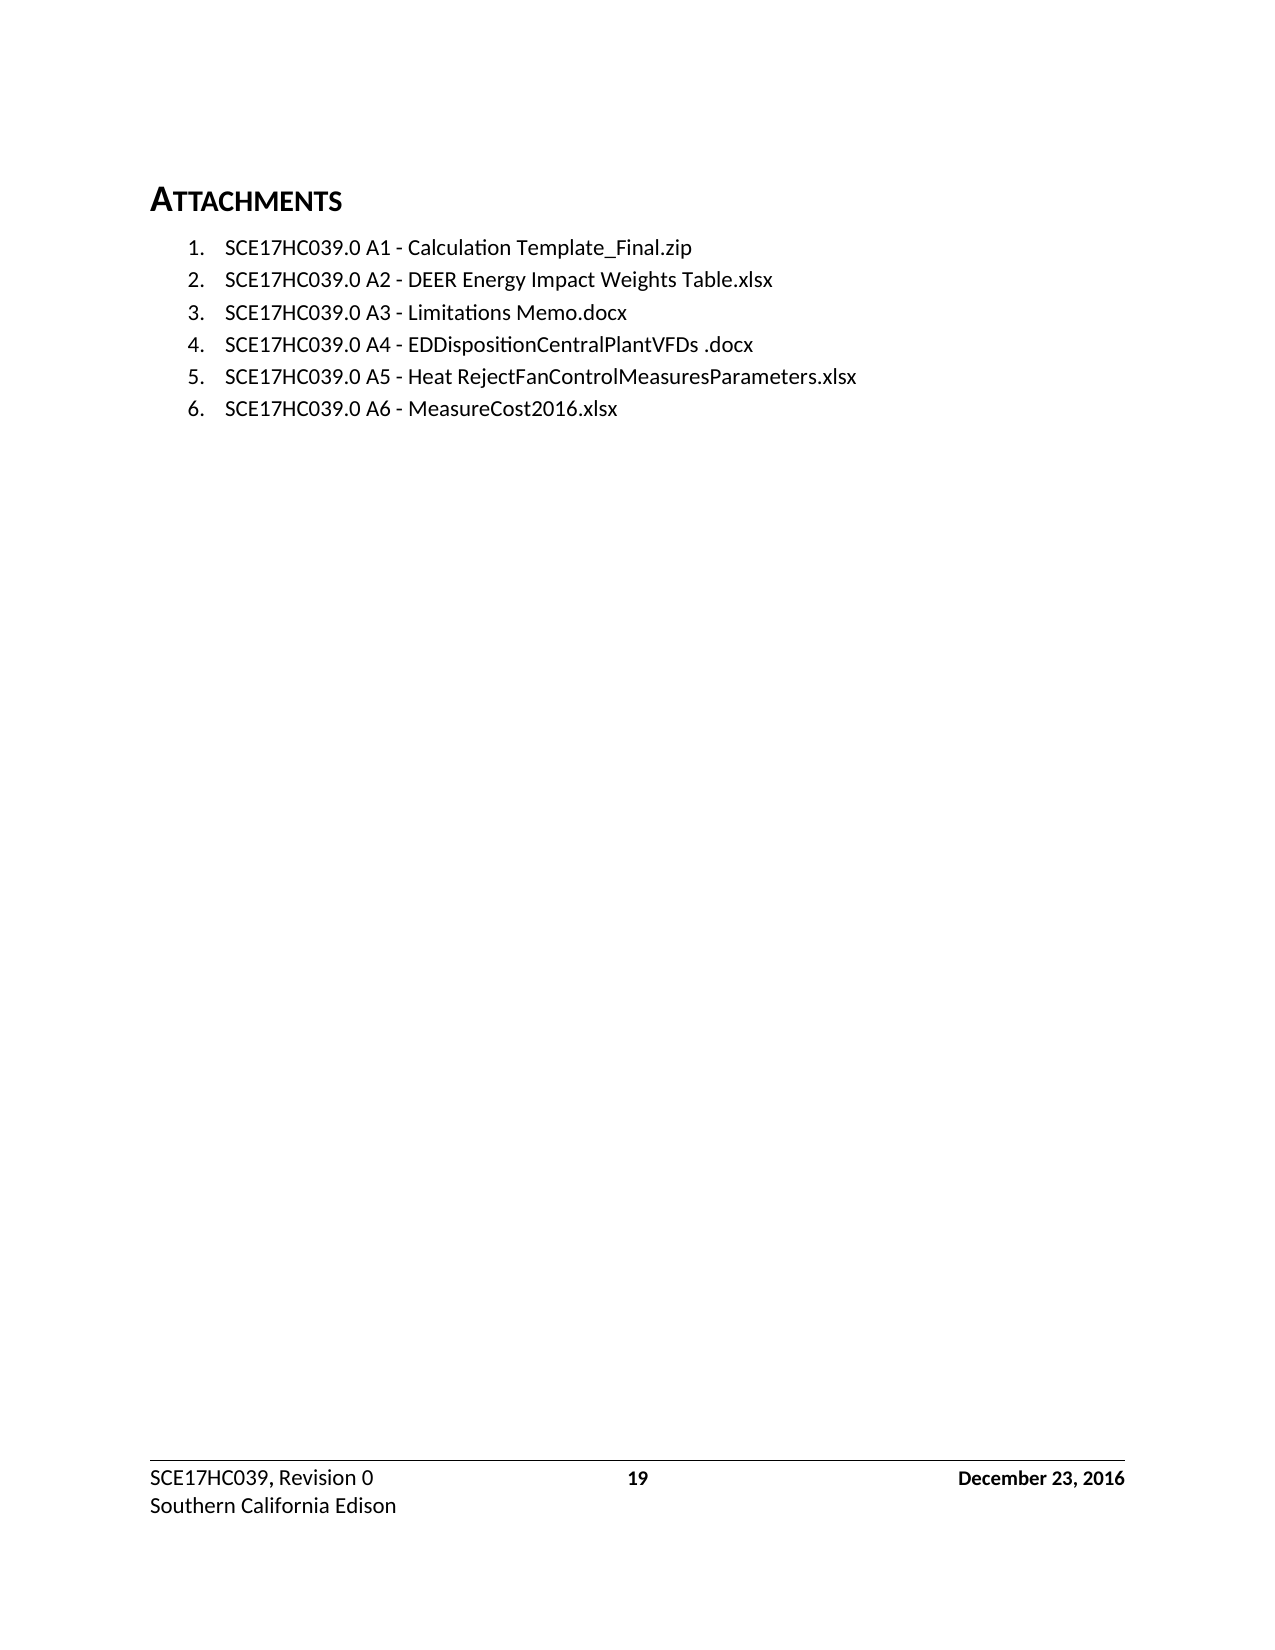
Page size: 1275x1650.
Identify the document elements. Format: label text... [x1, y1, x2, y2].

list SCE17HC039.0 A2 - DEER Energy Impact Weights Table.xlsx [187, 266, 1125, 293]
list SCE17HC039.0 A6 - MeasureCost2016.xlsx [187, 394, 1125, 422]
list SCE17HC039.0 A4 - EDDispositionCentralPlantVFDs .docx [187, 330, 1125, 358]
list SCE17HC039.0 A3 - Limitations Memo.docx [187, 298, 1125, 326]
list SCE17HC039.0 A5 - Heat RejectFanControlMeasuresParameters.xlsx [187, 362, 1125, 390]
subtitle Attachments [150, 175, 1125, 221]
list SCE17HC039.0 A1 - Calculation Template_Final.zip [187, 233, 1125, 261]
